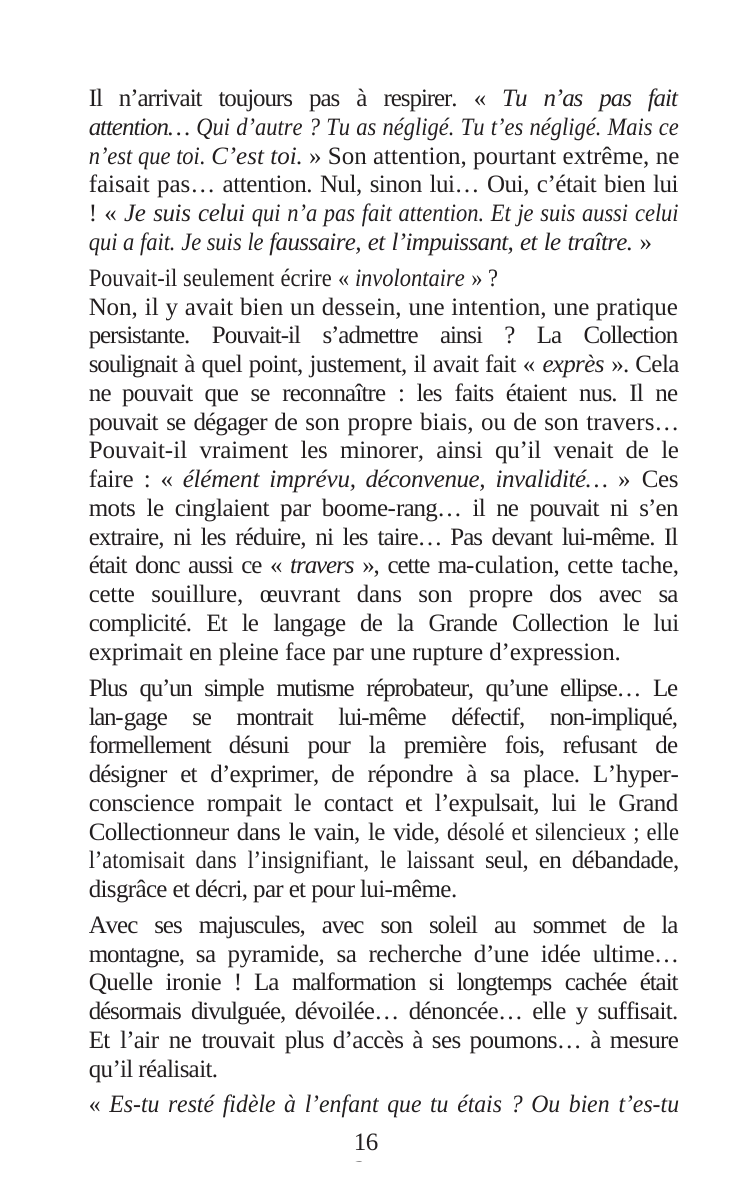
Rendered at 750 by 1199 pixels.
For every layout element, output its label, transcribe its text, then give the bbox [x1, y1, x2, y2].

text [88, 1089, 679, 1118]
text Plus qu’un simple mutisme réprobateur, qu’une ellipse… Le lan-gage se montrait lui-même défectif, non-impliqué, formellement désuni pour la première fois, refusant de désigner et d’exprimer, de répondre à sa place. L’hyper-conscience rompait le contact et l’expulsait, lui le Grand Collectionneur dans le vain, le vide, désolé et silencieux ; elle l’atomisait dans l’insignifiant, le laissant seul, en débandade, disgrâce et décri, par et pour lui-même. [88, 673, 679, 903]
text Avec ses majuscules, avec son soleil au sommet de la montagne, sa pyramide, sa recherche d’une idée ultime… Quelle ironie ! La malformation si longtemps cachée était désormais divulguée, dévoilée… dénoncée… elle y suffisait. Et l’air ne trouvait plus d’accès à ses poumons… à mesure qu’il réalisait. [88, 910, 679, 1082]
text Non, il y avait bien un dessein, une intention, une pratique persistante. Pouvait-il s’admettre ainsi ? La Collection soulignait à quel point, justement, il avait fait « exprès ». Cela ne pouvait que se reconnaître : les faits étaient nus. Il ne pouvait se dégager de son propre biais, ou de son travers… Pouvait-il vraiment les minorer, ainsi qu’il venait de le faire : « élément imprévu, déconvenue, invalidité… » Ces mots le cinglaient par boome-rang… il ne pouvait ni s’en extraire, ni les réduire, ni les taire… Pas devant lui-même. Il était donc aussi ce « travers », cette ma-culation, cette tache, cette souillure, œuvrant dans son propre dos avec sa complicité. Et le langage de la Grande Collection le lui exprimait en pleine face par une rupture d’expression. [88, 292, 679, 666]
text Il n’arrivait toujours pas à respirer. « Tu n’as pas fait attention… Qui d’autre ? Tu as négligé. Tu t’es négligé. Mais ce n’est que toi. C’est toi. » Son attention, pourtant extrême, ne faisait pas… attention. Nul, sinon lui… Oui, c’était bien lui ! « Je suis celui qui n’a pas fait attention. Et je suis aussi celui qui a fait. Je suis le faussaire, et l’impuissant, et le traître. » [88, 83, 679, 256]
text Pouvait-il seulement écrire « involontaire » ? [88, 263, 712, 291]
